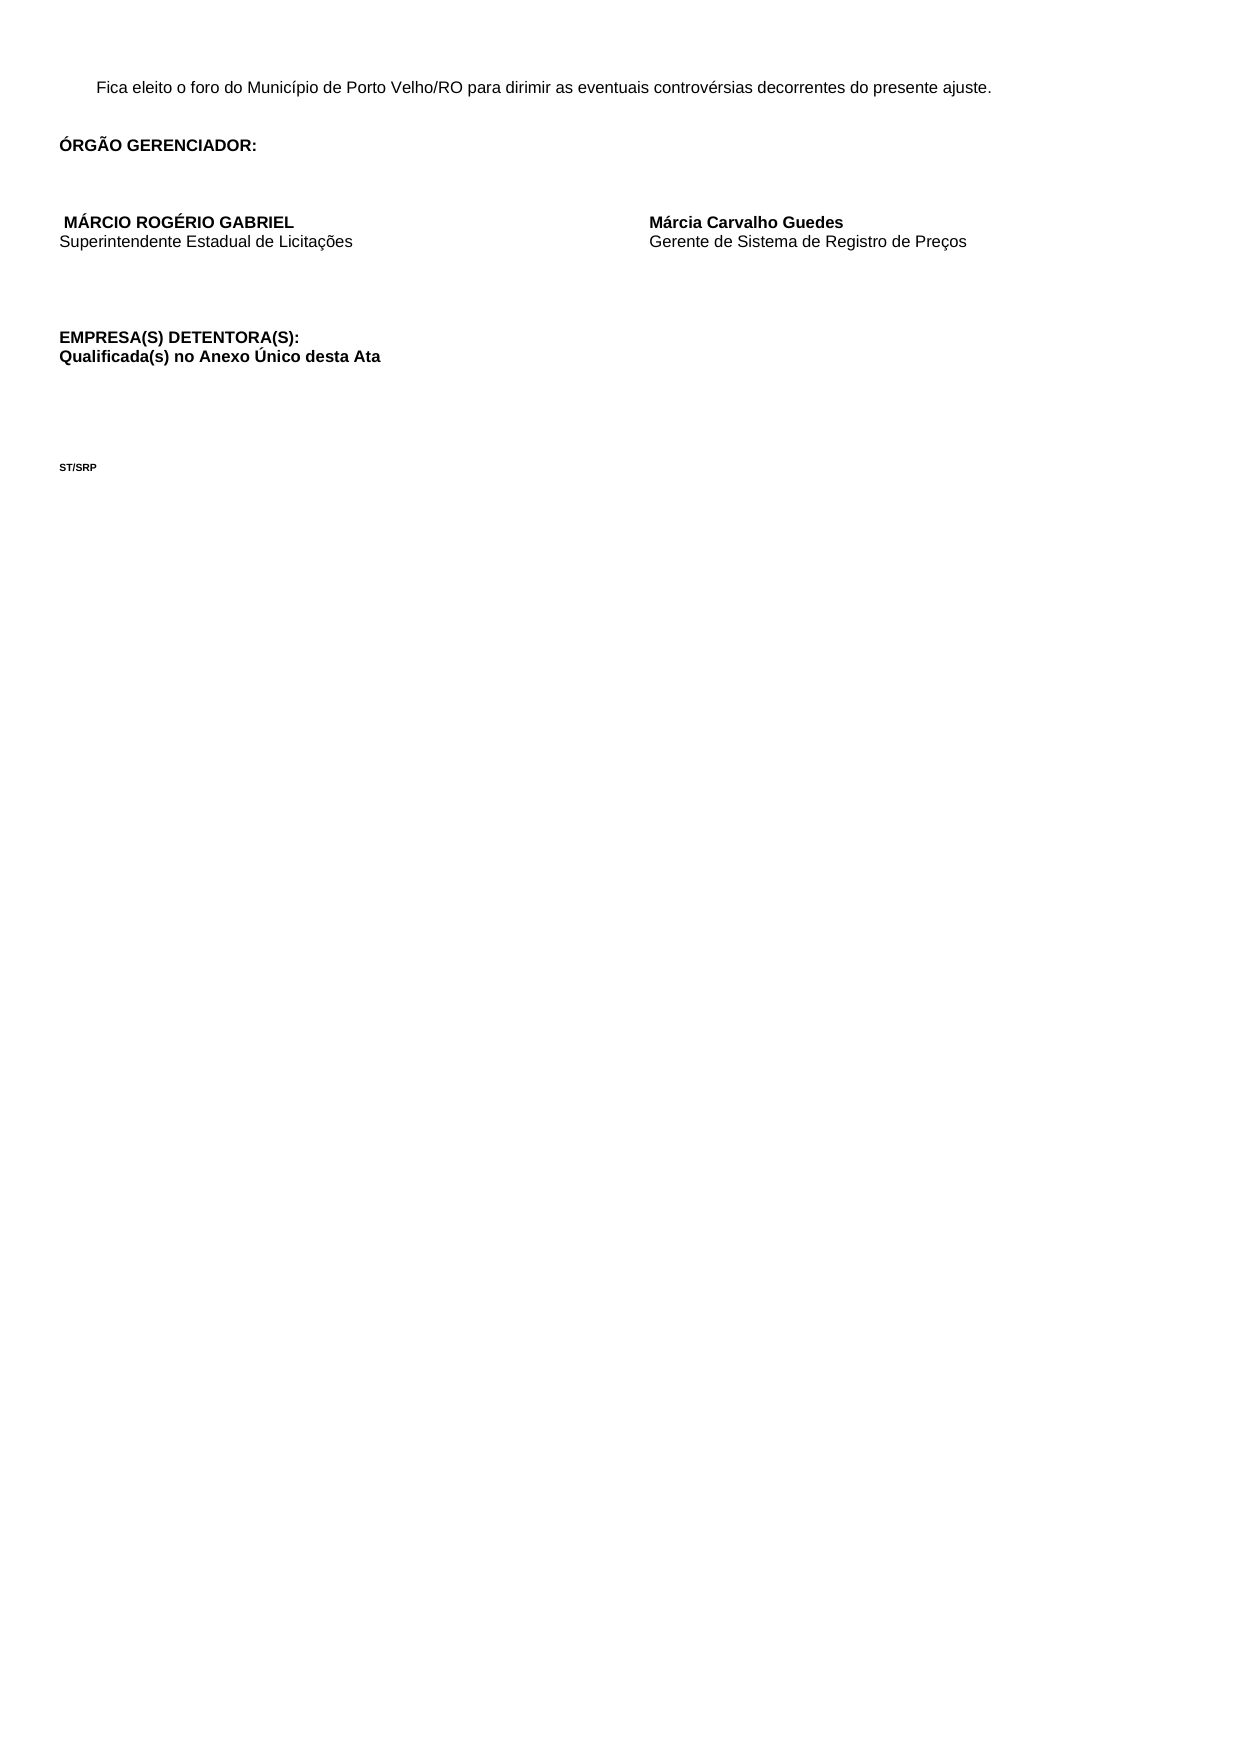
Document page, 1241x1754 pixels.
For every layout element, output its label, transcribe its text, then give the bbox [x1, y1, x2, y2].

text MÁRCIO ROGÉRIO GABRIEL Márcia Carvalho Guedes [59, 212, 1194, 232]
text ÓRGÃO GERENCIADOR: [59, 136, 1194, 155]
text Fica eleito o foro do Município de Porto Velho/RO para dirimir as eventuais controvérsias decorrentes do presente ajuste. [59, 78, 1199, 97]
text EMPRESA(S) DETENTORA(S): [59, 327, 1194, 347]
text Qualificada(s) no Anexo Único desta Ata [59, 347, 1194, 366]
text Superintendente Estadual de Licitações Gerente de Sistema de Registro de Preços [59, 232, 1194, 251]
